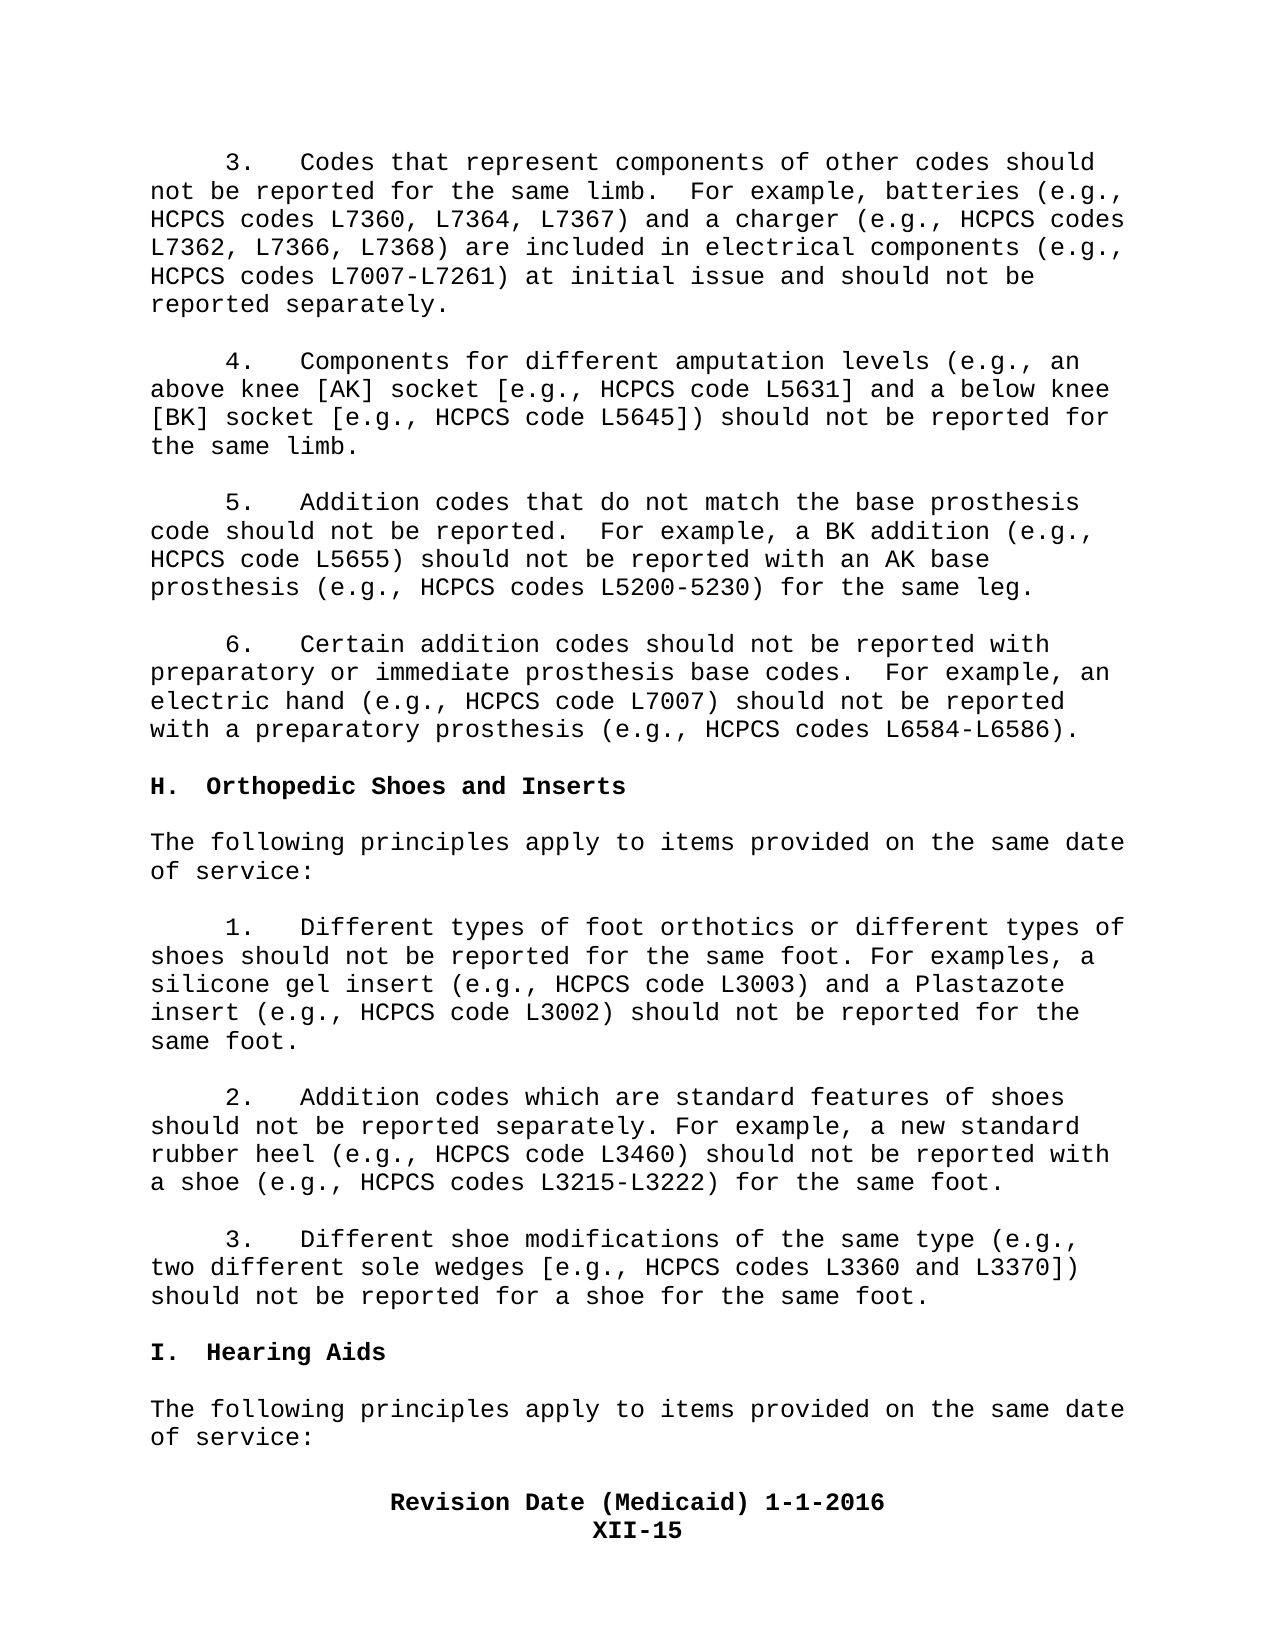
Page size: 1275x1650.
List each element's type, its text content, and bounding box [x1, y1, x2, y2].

text I. Hearing Aids [150, 1340, 1125, 1368]
text H. Orthopedic Shoes and Inserts [150, 773, 1125, 802]
list Certain addition codes should not be reported with preparatory or immediate prosthesis base codes. For example, an electric hand (e.g., HCPCS code L7007) should not be reported with a preparatory prosthesis (e.g., HCPCS codes L6584-L6586). [150, 632, 1125, 745]
text The following principles apply to items provided on the same date of service: [150, 830, 1125, 887]
list Different types of foot orthotics or different types of shoes should not be reported for the same foot. For examples, a silicone gel insert (e.g., HCPCS code L3003) and a Plastazote insert (e.g., HCPCS code L3002) should not be reported for the same foot. [150, 915, 1125, 1057]
list Different shoe modifications of the same type (e.g., two different sole wedges [e.g., HCPCS codes L3360 and L3370]) should not be reported for a shoe for the same foot. [150, 1227, 1125, 1312]
list Components for different amputation levels (e.g., an above knee [AK] socket [e.g., HCPCS code L5631] and a below knee [BK] socket [e.g., HCPCS code L5645]) should not be reported for the same limb. [150, 348, 1125, 462]
list Codes that represent components of other codes should not be reported for the same limb. For example, batteries (e.g., HCPCS codes L7360, L7364, L7367) and a charger (e.g., HCPCS codes L7362, L7366, L7368) are included in electrical components (e.g., HCPCS codes L7007-L7261) at initial issue and should not be reported separately. [150, 150, 1125, 320]
text The following principles apply to items provided on the same date of service: [150, 1397, 1125, 1453]
list Addition codes which are standard features of shoes should not be reported separately. For example, a new standard rubber heel (e.g., HCPCS code L3460) should not be reported with a shoe (e.g., HCPCS codes L3215-L3222) for the same foot. [150, 1085, 1125, 1198]
list Addition codes that do not match the base prosthesis code should not be reported. For example, a BK addition (e.g., HCPCS code L5655) should not be reported with an AK base prosthesis (e.g., HCPCS codes L5200-5230) for the same leg. [150, 490, 1125, 603]
